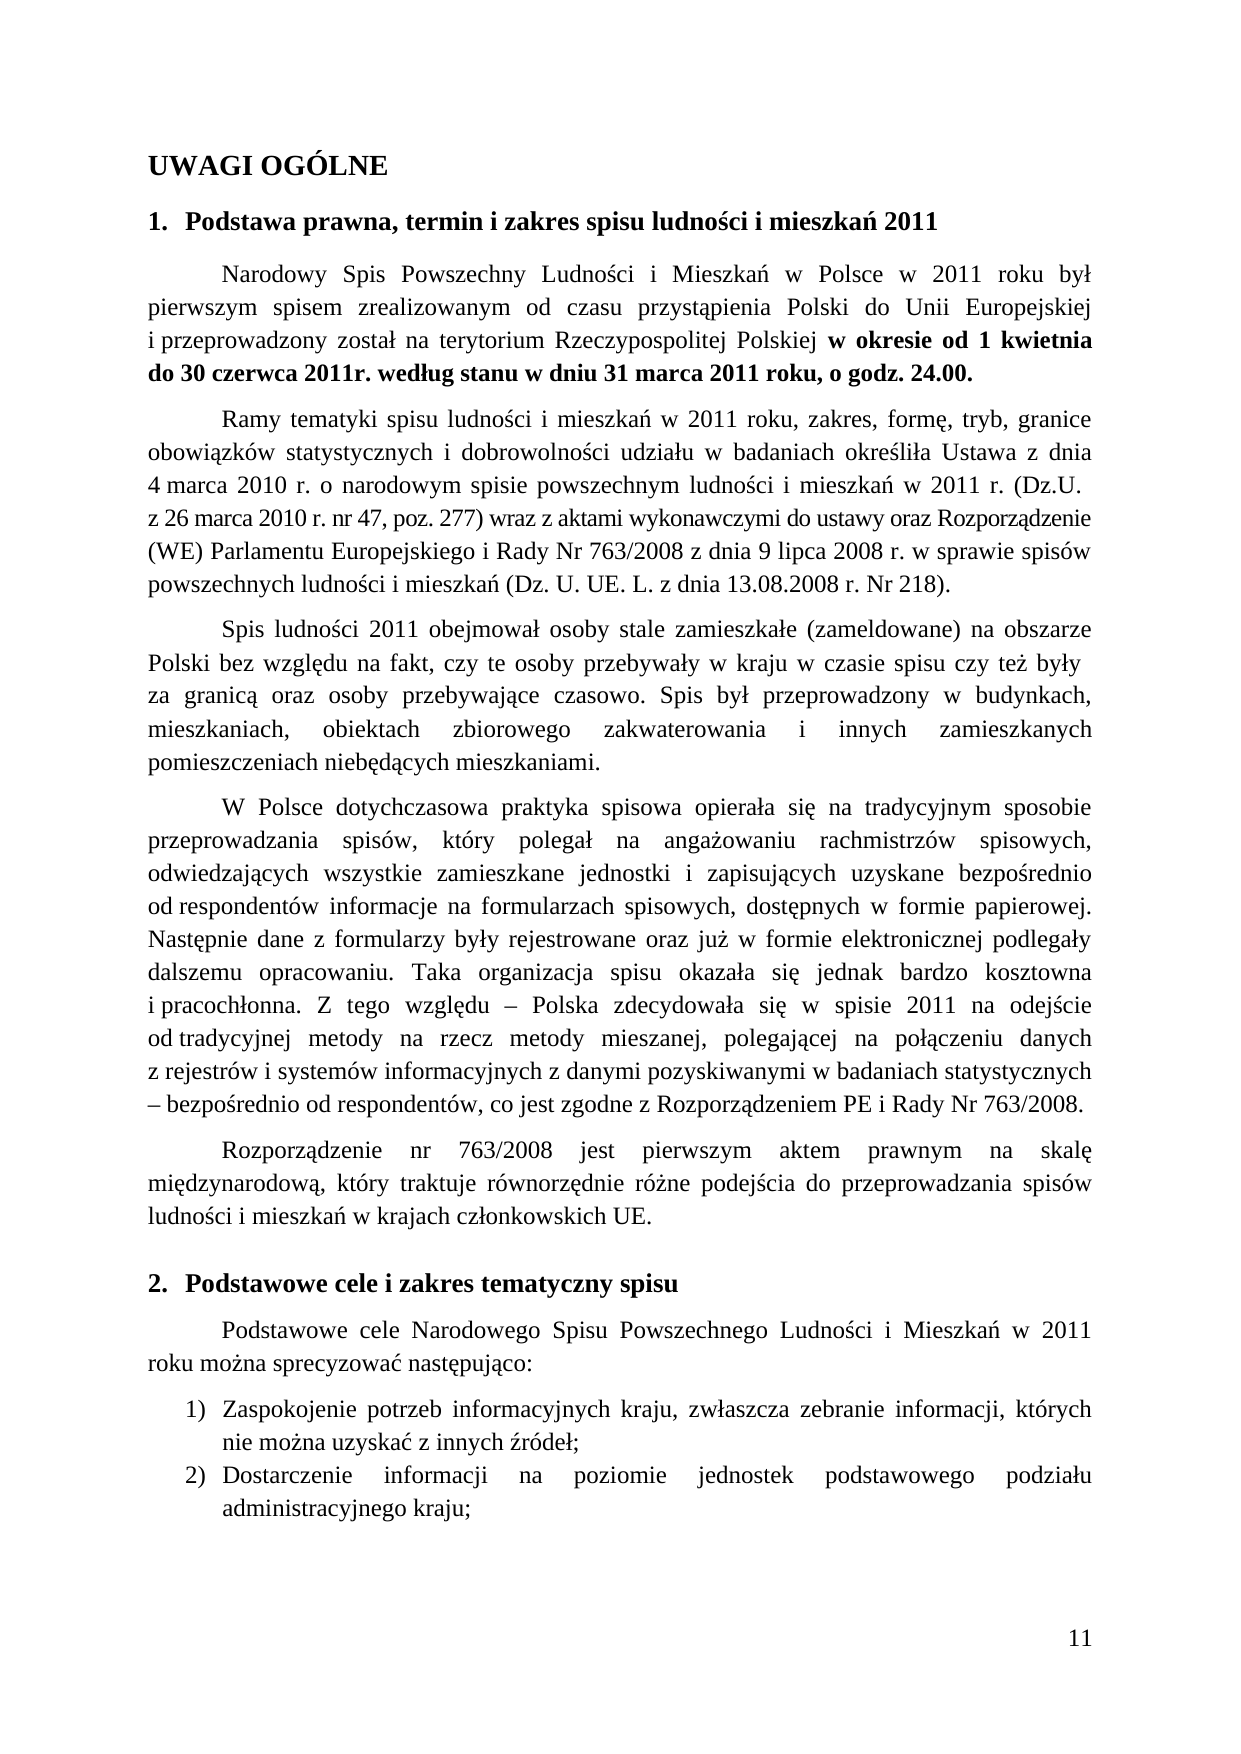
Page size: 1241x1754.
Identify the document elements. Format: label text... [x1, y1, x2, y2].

text UWAGI OGÓLNE [148, 148, 1093, 181]
list Zaspokojenie potrzeb informacyjnych kraju, zwłaszcza zebranie informacji, których nie można uzyskać z innych źródeł; [185, 1394, 1093, 1456]
list Dostarczenie informacji na poziomie jednostek podstawowego podziału administracyjnego kraju; [185, 1460, 1093, 1522]
text Podstawowe cele Narodowego Spisu Powszechnego Ludności i Mieszkań w 2011 roku można sprecyzować następująco: [148, 1315, 1093, 1377]
text Ramy tematyki spisu ludności i mieszkań w 2011 roku, zakres, formę, tryb, granice obowiązków statystycznych i dobrowolności udziału w badaniach określiła Ustawa z dnia 4 marca 2010 r. o narodowym spisie powszechnym ludności i mieszkań w 2011 r. (Dz.U. z 26 marca 2010 r. nr 47, poz. 277) wraz z aktami wykonawczymi do ustawy oraz Rozporządzenie (WE) Parlamentu Europejskiego i Rady Nr 763/2008 z dnia 9 lipca 2008 r. w sprawie spisów powszechnych ludności i mieszkań (Dz. U. UE. L. z dnia 13.08.2008 r. Nr 218). [148, 404, 1093, 598]
list Podstawa prawna, termin i zakres spisu ludności i mieszkań 2011 [148, 205, 1093, 236]
text W Polsce dotychczasowa praktyka spisowa opierała się na tradycyjnym sposobie przeprowadzania spisów, który polegał na angażowaniu rachmistrzów spisowych, odwiedzających wszystkie zamieszkane jednostki i zapisujących uzyskane bezpośrednio od respondentów informacje na formularzach spisowych, dostępnych w formie papierowej. Następnie dane z formularzy były rejestrowane oraz już w formie elektronicznej podlegały dalszemu opracowaniu. Taka organizacja spisu okazała się jednak bardzo kosztowna i pracochłonna. Z tego względu – Polska zdecydowała się w spisie 2011 na odejście od tradycyjnej metody na rzecz metody mieszanej, polegającej na połączeniu danych z rejestrów i systemów informacyjnych z danymi pozyskiwanymi w badaniach statystycznych – bezpośrednio od respondentów, co jest zgodne z Rozporządzeniem PE i Rady Nr 763/2008. [148, 792, 1093, 1118]
text Spis ludności 2011 obejmował osoby stale zamieszkałe (zameldowane) na obszarze Polski bez względu na fakt, czy te osoby przebywały w kraju w czasie spisu czy też były za granicą oraz osoby przebywające czasowo. Spis był przeprowadzony w budynkach, mieszkaniach, obiektach zbiorowego zakwaterowania i innych zamieszkanych pomieszczeniach niebędących mieszkaniami. [148, 614, 1093, 775]
text 2. Podstawowe cele i zakres tematyczny spisu [148, 1267, 1093, 1298]
text Narodowy Spis Powszechny Ludności i Mieszkań w Polsce w 2011 roku był pierwszym spisem zrealizowanym od czasu przystąpienia Polski do Unii Europejskiej i przeprowadzony został na terytorium Rzeczypospolitej Polskiej w okresie od 1 kwietnia do 30 czerwca 2011r. według stanu w dniu 31 marca 2011 roku, o godz. 24.00. [148, 259, 1093, 387]
text Rozporządzenie nr 763/2008 jest pierwszym aktem prawnym na skalę międzynarodową, który traktuje równorzędnie różne podejścia do przeprowadzania spisów ludności i mieszkań w krajach członkowskich UE. [148, 1135, 1093, 1230]
